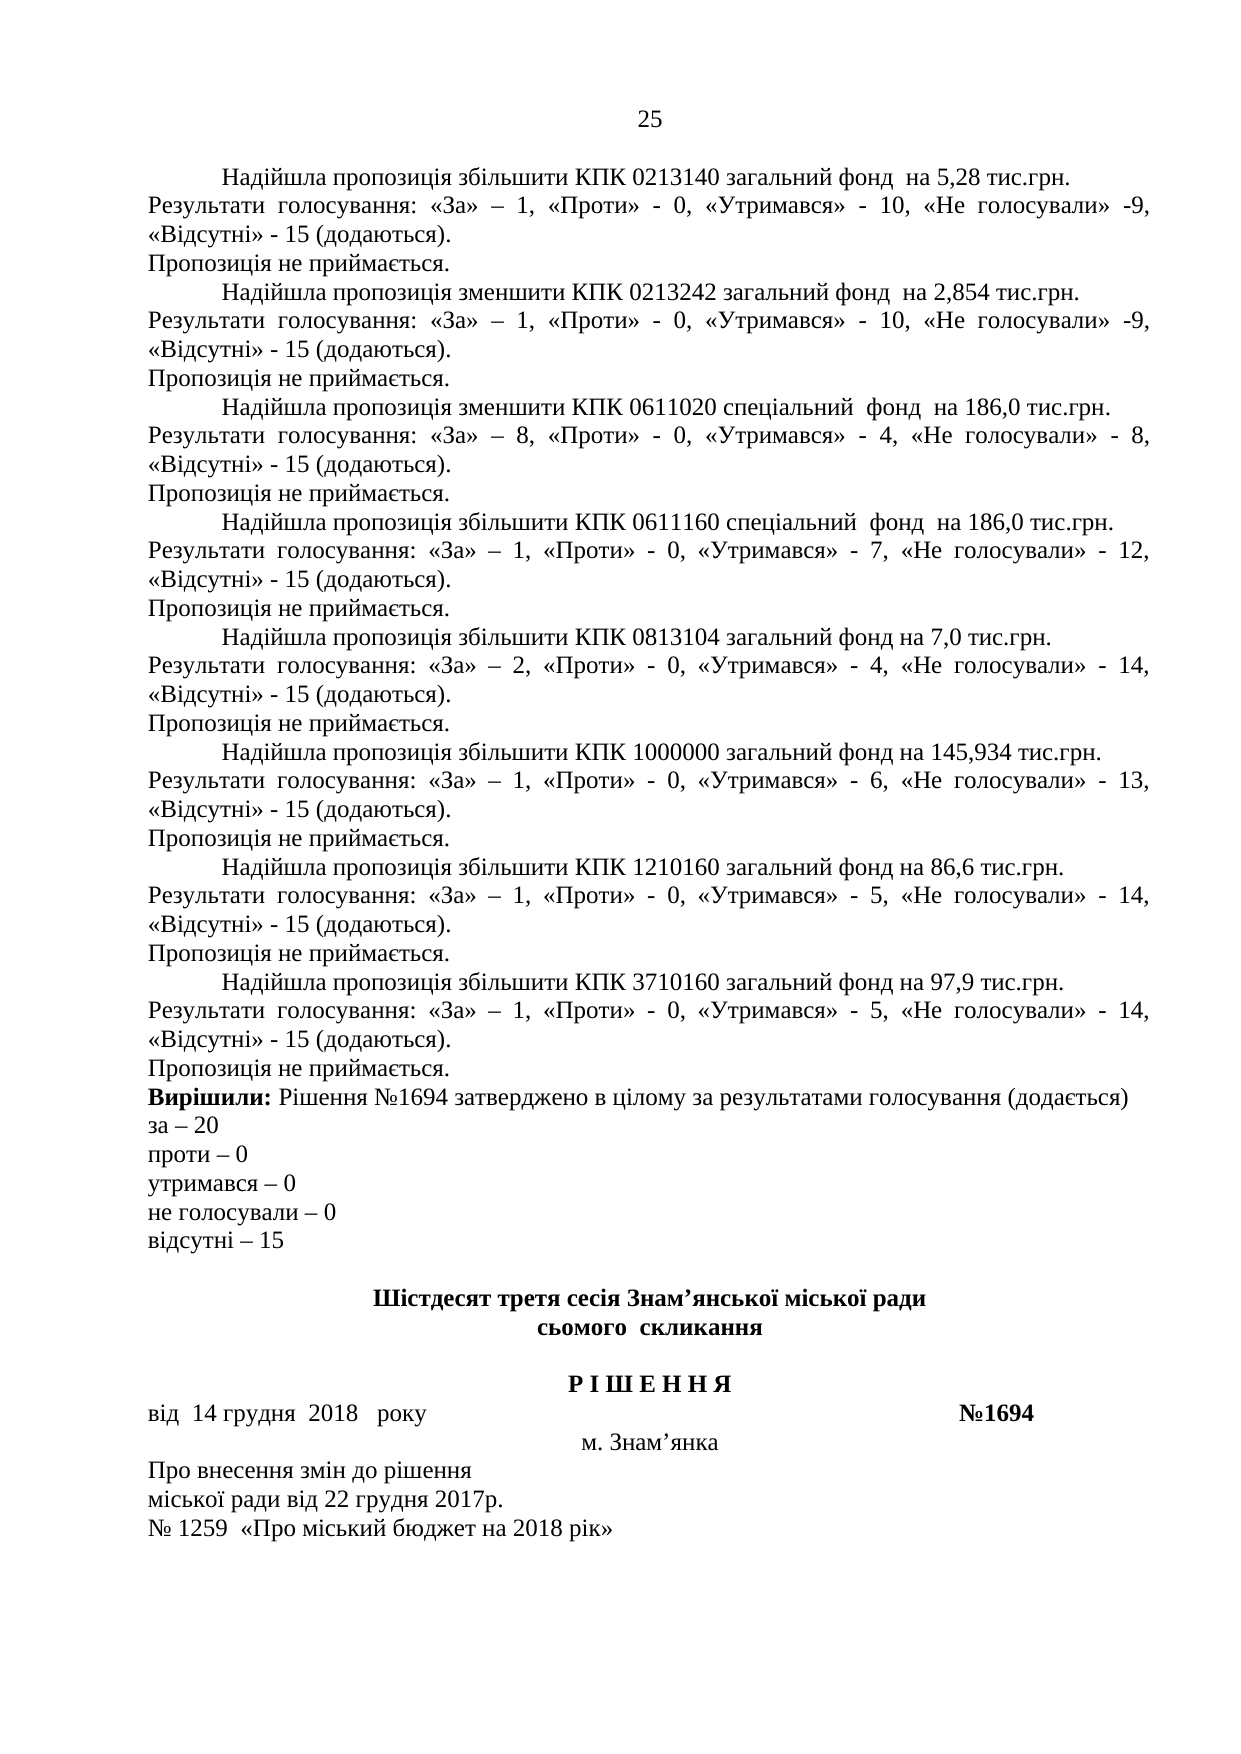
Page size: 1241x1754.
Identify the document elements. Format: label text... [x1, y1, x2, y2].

text не голосували – 0 [148, 1197, 1152, 1226]
text Надійшла пропозиція збільшити КПК 1210160 загальний фонд на 86,6 тис.грн. [148, 852, 1152, 881]
text Результати голосування: «За» – 1, «Проти» - 0, «Утримався» - 5, «Не голосували» - 14, «Відсутні» - 15 (додаються). [148, 996, 1152, 1053]
text Пропозиція не приймається. [148, 938, 1152, 967]
text Пропозиція не приймається. [148, 823, 1152, 852]
text Пропозиція не приймається. [148, 248, 1152, 277]
text Результати голосування: «За» – 1, «Проти» - 0, «Утримався» - 10, «Не голосували» -9, «Відсутні» - 15 (додаються). [148, 191, 1152, 248]
text за – 20 [148, 1111, 1152, 1139]
text Результати голосування: «За» – 1, «Проти» - 0, «Утримався» - 6, «Не голосували» - 13, «Відсутні» - 15 (додаються). [148, 766, 1152, 823]
text Надійшла пропозиція зменшити КПК 0213242 загальний фонд на 2,854 тис.грн. [148, 277, 1152, 306]
text Результати голосування: «За» – 1, «Проти» - 0, «Утримався» - 7, «Не голосували» - 12, «Відсутні» - 15 (додаються). [148, 536, 1152, 593]
text міської ради від 22 грудня 2017р. [148, 1484, 1152, 1513]
text Надійшла пропозиція збільшити КПК 1000000 загальний фонд на 145,934 тис.грн. [148, 737, 1152, 766]
text Р І Ш Е Н Н Я [148, 1369, 1152, 1398]
text Пропозиція не приймається. [148, 363, 1152, 392]
text утримався – 0 [148, 1168, 1152, 1197]
text м. Знам’янка [148, 1427, 1152, 1456]
text сьомого скликання [148, 1312, 1152, 1341]
text Пропозиція не приймається. [148, 708, 1152, 737]
text Пропозиція не приймається. [148, 1053, 1152, 1082]
title Шістдесят третя сесія Знам’янської міської ради [148, 1283, 1152, 1312]
text Надійшла пропозиція зменшити КПК 0611020 спеціальний фонд на 186,0 тис.грн. [148, 392, 1152, 421]
text Результати голосування: «За» – 2, «Проти» - 0, «Утримався» - 4, «Не голосували» - 14, «Відсутні» - 15 (додаються). [148, 651, 1152, 708]
text Надійшла пропозиція збільшити КПК 0213140 загальний фонд на 5,28 тис.грн. [148, 162, 1152, 191]
text проти – 0 [148, 1139, 1152, 1168]
text Результати голосування: «За» – 8, «Проти» - 0, «Утримався» - 4, «Не голосували» - 8, «Відсутні» - 15 (додаються). [148, 421, 1152, 478]
text відсутні – 15 [148, 1226, 1152, 1254]
text Пропозиція не приймається. [148, 593, 1152, 622]
text Результати голосування: «За» – 1, «Проти» - 0, «Утримався» - 10, «Не голосували» -9, «Відсутні» - 15 (додаються). [148, 306, 1152, 363]
text Про внесення змін до рішення [148, 1456, 1152, 1484]
text Надійшла пропозиція збільшити КПК 0813104 загальний фонд на 7,0 тис.грн. [148, 622, 1152, 651]
text Надійшла пропозиція збільшити КПК 0611160 спеціальний фонд на 186,0 тис.грн. [148, 507, 1152, 536]
text Пропозиція не приймається. [148, 478, 1152, 507]
text № 1259 «Про міський бюджет на 2018 рік» [148, 1513, 1152, 1542]
text Вирішили: Рішення №1694 затверджено в цілому за результатами голосування (додається) [148, 1082, 1152, 1111]
text Надійшла пропозиція збільшити КПК 3710160 загальний фонд на 97,9 тис.грн. [148, 967, 1152, 996]
text від 14 грудня 2018 року №1694 [148, 1398, 1152, 1427]
text Результати голосування: «За» – 1, «Проти» - 0, «Утримався» - 5, «Не голосували» - 14, «Відсутні» - 15 (додаються). [148, 881, 1152, 938]
